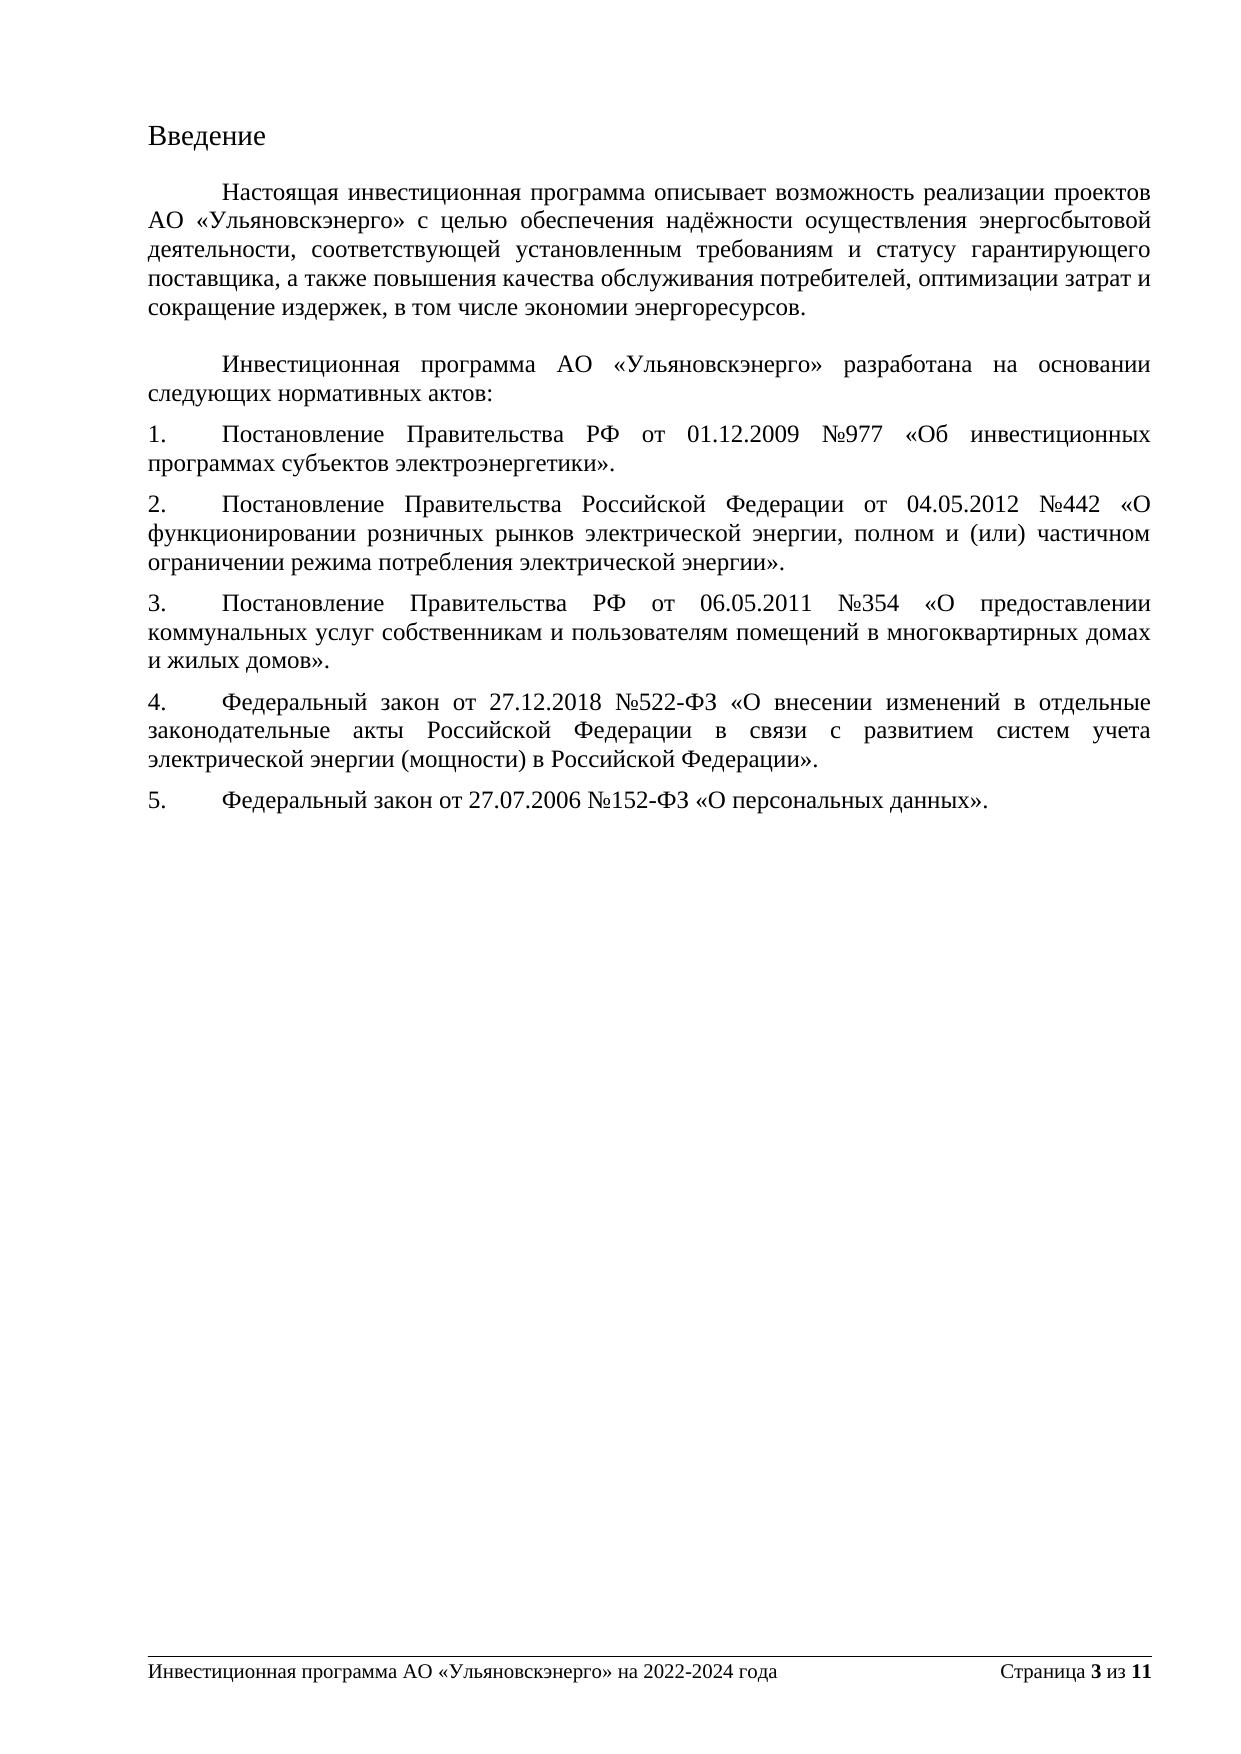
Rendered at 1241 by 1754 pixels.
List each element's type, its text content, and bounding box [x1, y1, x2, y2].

list Постановление Правительства РФ от 06.05.2011 №354 «О предоставлении коммунальных услуг собственникам и пользователям помещений в многоквартирных домах и жилых домов». [148, 588, 1152, 674]
list Федеральный закон от 27.12.2018 №522-ФЗ «О внесении изменений в отдельные законодательные акты Российской Федерации в связи с развитием систем учета электрической энергии (мощности) в Российской Федерации». [148, 687, 1152, 773]
text Инвестиционная программа АО «Ульяновскэнерго» разработана на основании следующих нормативных актов: [148, 349, 1152, 407]
list Постановление Правительства Российской Федерации от 04.05.2012 №442 «О функционировании розничных рынков электрической энергии, полном и (или) частичном ограничении режима потребления электрической энергии». [148, 489, 1152, 575]
list Федеральный закон от 27.07.2006 №152-ФЗ «О персональных данных». [148, 785, 1152, 814]
list Постановление Правительства РФ от 01.12.2009 №977 «Об инвестиционных программах субъектов электроэнергетики». [148, 419, 1152, 477]
text Настоящая инвестиционная программа описывает возможность реализации проектов АО «Ульяновскэнерго» с целью обеспечения надёжности осуществления энергосбытовой деятельности, соответствующей установленным требованиям и статусу гарантирующего поставщика, а также повышения качества обслуживания потребителей, оптимизации затрат и сокращение издержек, в том числе экономии энергоресурсов. [148, 177, 1152, 320]
text Введение [148, 118, 1152, 152]
